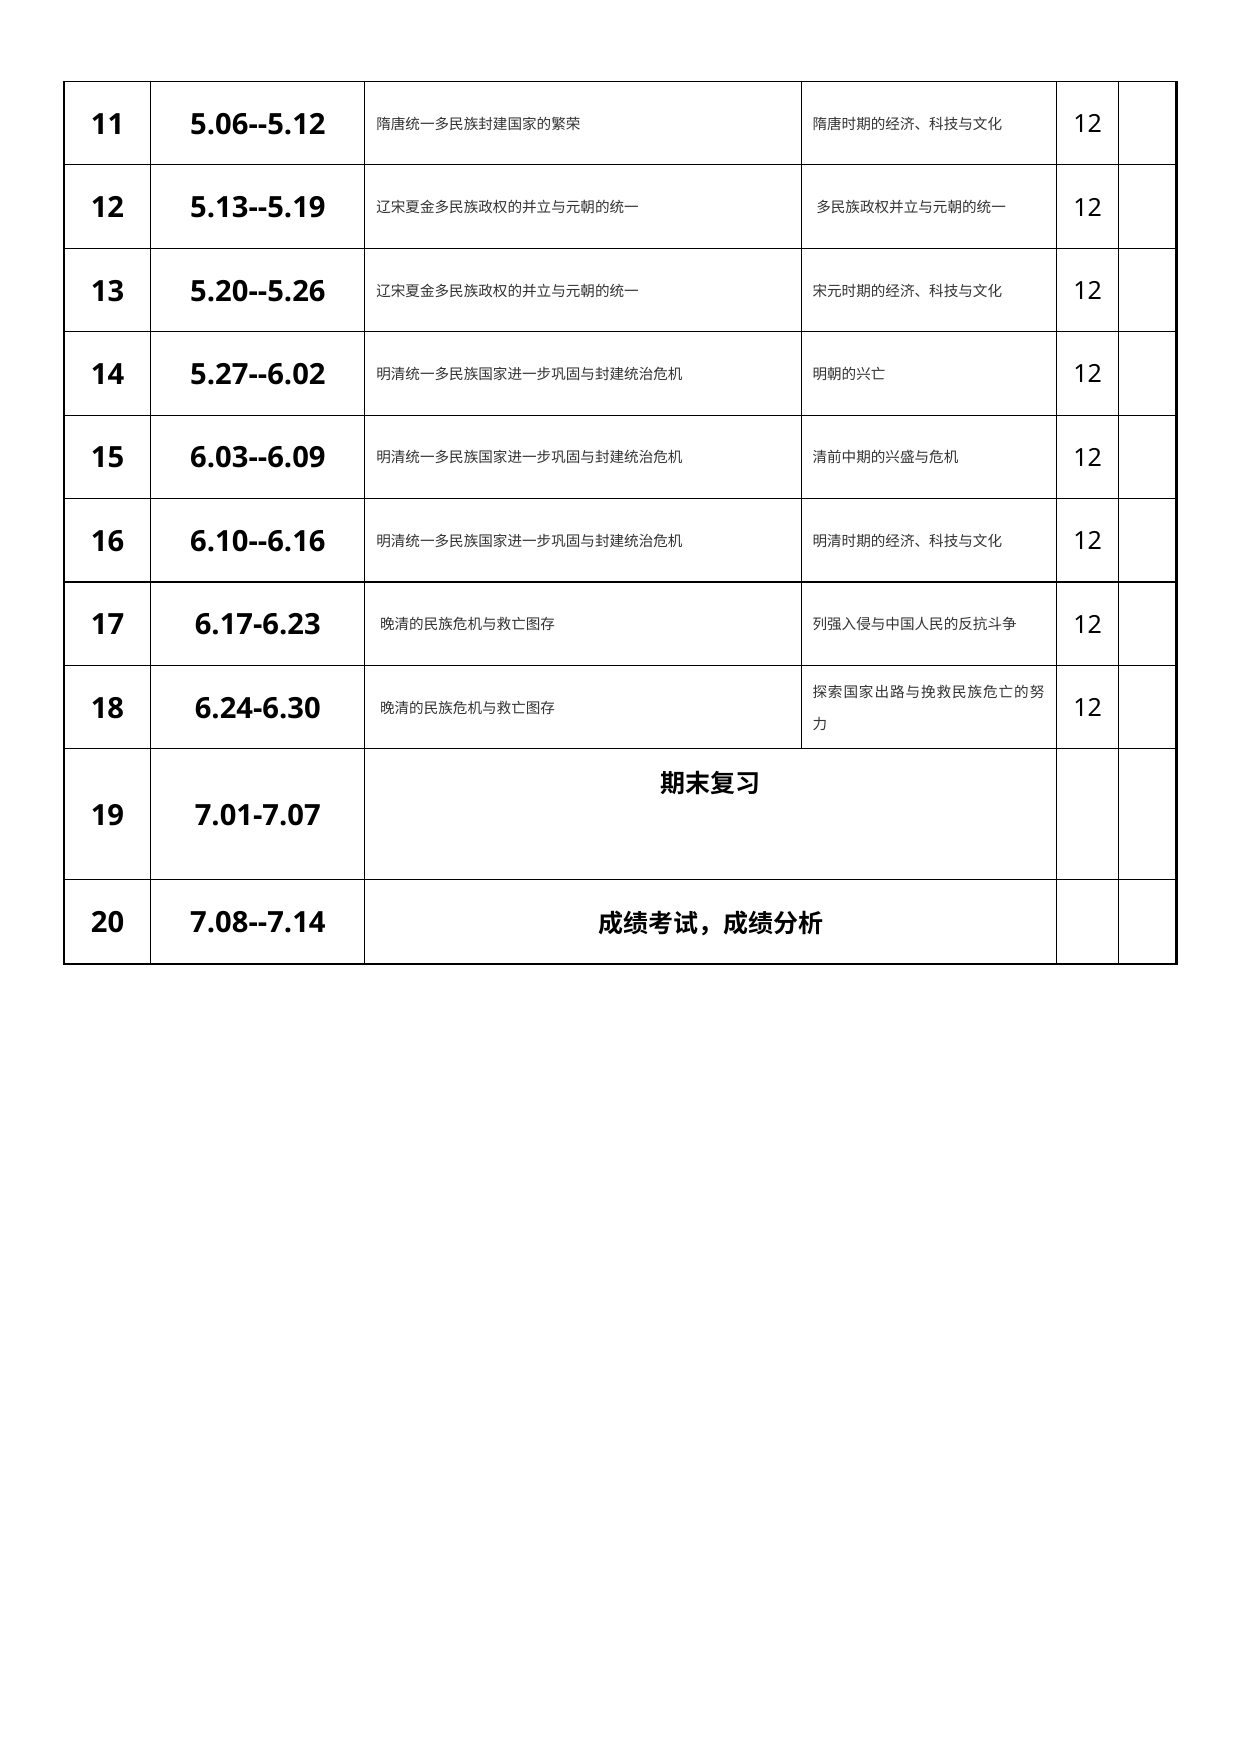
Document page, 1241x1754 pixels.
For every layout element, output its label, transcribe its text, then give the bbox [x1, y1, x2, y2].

table_cell 5.27--6.02 [151, 332, 364, 414]
table_cell 12 [1057, 165, 1118, 248]
table_cell [1119, 82, 1175, 164]
table_cell 6.17-6.23 [151, 583, 364, 665]
table_cell [1119, 416, 1175, 498]
table_cell 12 [1057, 82, 1118, 164]
table_cell 12 [1057, 499, 1118, 581]
table_cell 6.24-6.30 [151, 666, 364, 748]
table_cell 5.13--5.19 [151, 165, 364, 248]
table_cell 12 [1057, 332, 1118, 414]
table_cell 7.01-7.07 [151, 749, 364, 879]
table_cell [1057, 749, 1118, 879]
table_cell 期末复习 [365, 749, 1056, 879]
table_cell 5.06--5.12 [151, 82, 364, 164]
table_cell 6.03--6.09 [151, 416, 364, 498]
table_cell [1119, 749, 1175, 879]
table_cell 辽宋夏金多民族政权的并立与元朝的统一 [365, 249, 801, 331]
table_cell 17 [65, 583, 150, 665]
table_cell 15 [65, 416, 150, 498]
table_cell 7.08--7.14 [151, 880, 364, 963]
table_cell [1119, 332, 1175, 414]
table_cell 隋唐时期的经济、科技与文化 [802, 82, 1056, 164]
table_cell 12 [1057, 666, 1118, 748]
table_cell [1119, 249, 1175, 331]
table_cell 11 [65, 82, 150, 164]
table_cell 5.20--5.26 [151, 249, 364, 331]
table_cell [1119, 165, 1175, 248]
table_cell 宋元时期的经济、科技与文化 [802, 249, 1056, 331]
table_cell 12 [1057, 583, 1118, 665]
table_cell [1057, 880, 1118, 963]
table_cell [1119, 666, 1175, 748]
table_cell 16 [65, 499, 150, 581]
table_cell 晚清的民族危机与救亡图存 [365, 666, 801, 748]
table_cell 6.10--6.16 [151, 499, 364, 581]
table_cell [1119, 880, 1175, 963]
table_cell 列强入侵与中国人民的反抗斗争 [802, 583, 1056, 665]
table_cell 多民族政权并立与元朝的统一 [802, 165, 1056, 248]
table_cell 辽宋夏金多民族政权的并立与元朝的统一 [365, 165, 801, 248]
table_cell 20 [65, 880, 150, 963]
table_cell 晚清的民族危机与救亡图存 [365, 583, 801, 665]
table_cell 19 [65, 749, 150, 879]
table_cell 隋唐统一多民族封建国家的繁荣 [365, 82, 801, 164]
table_cell 13 [65, 249, 150, 331]
table_cell 明清统一多民族国家进一步巩固与封建统治危机 [365, 416, 801, 498]
table_cell 明清统一多民族国家进一步巩固与封建统治危机 [365, 332, 801, 414]
table_cell 探索国家出路与挽救民族危亡的努力 [802, 666, 1056, 748]
table_cell 清前中期的兴盛与危机 [802, 416, 1056, 498]
table_cell 明清统一多民族国家进一步巩固与封建统治危机 [365, 499, 801, 581]
table_cell 明朝的兴亡 [802, 332, 1056, 414]
table_cell 14 [65, 332, 150, 414]
table_cell [1119, 499, 1175, 581]
table_cell 12 [1057, 416, 1118, 498]
table_cell 明清时期的经济、科技与文化 [802, 499, 1056, 581]
table_cell 成绩考试，成绩分析 [365, 880, 1056, 963]
table_cell [1119, 583, 1175, 665]
table_cell 18 [65, 666, 150, 748]
table_cell 12 [65, 165, 150, 248]
table_cell 12 [1057, 249, 1118, 331]
